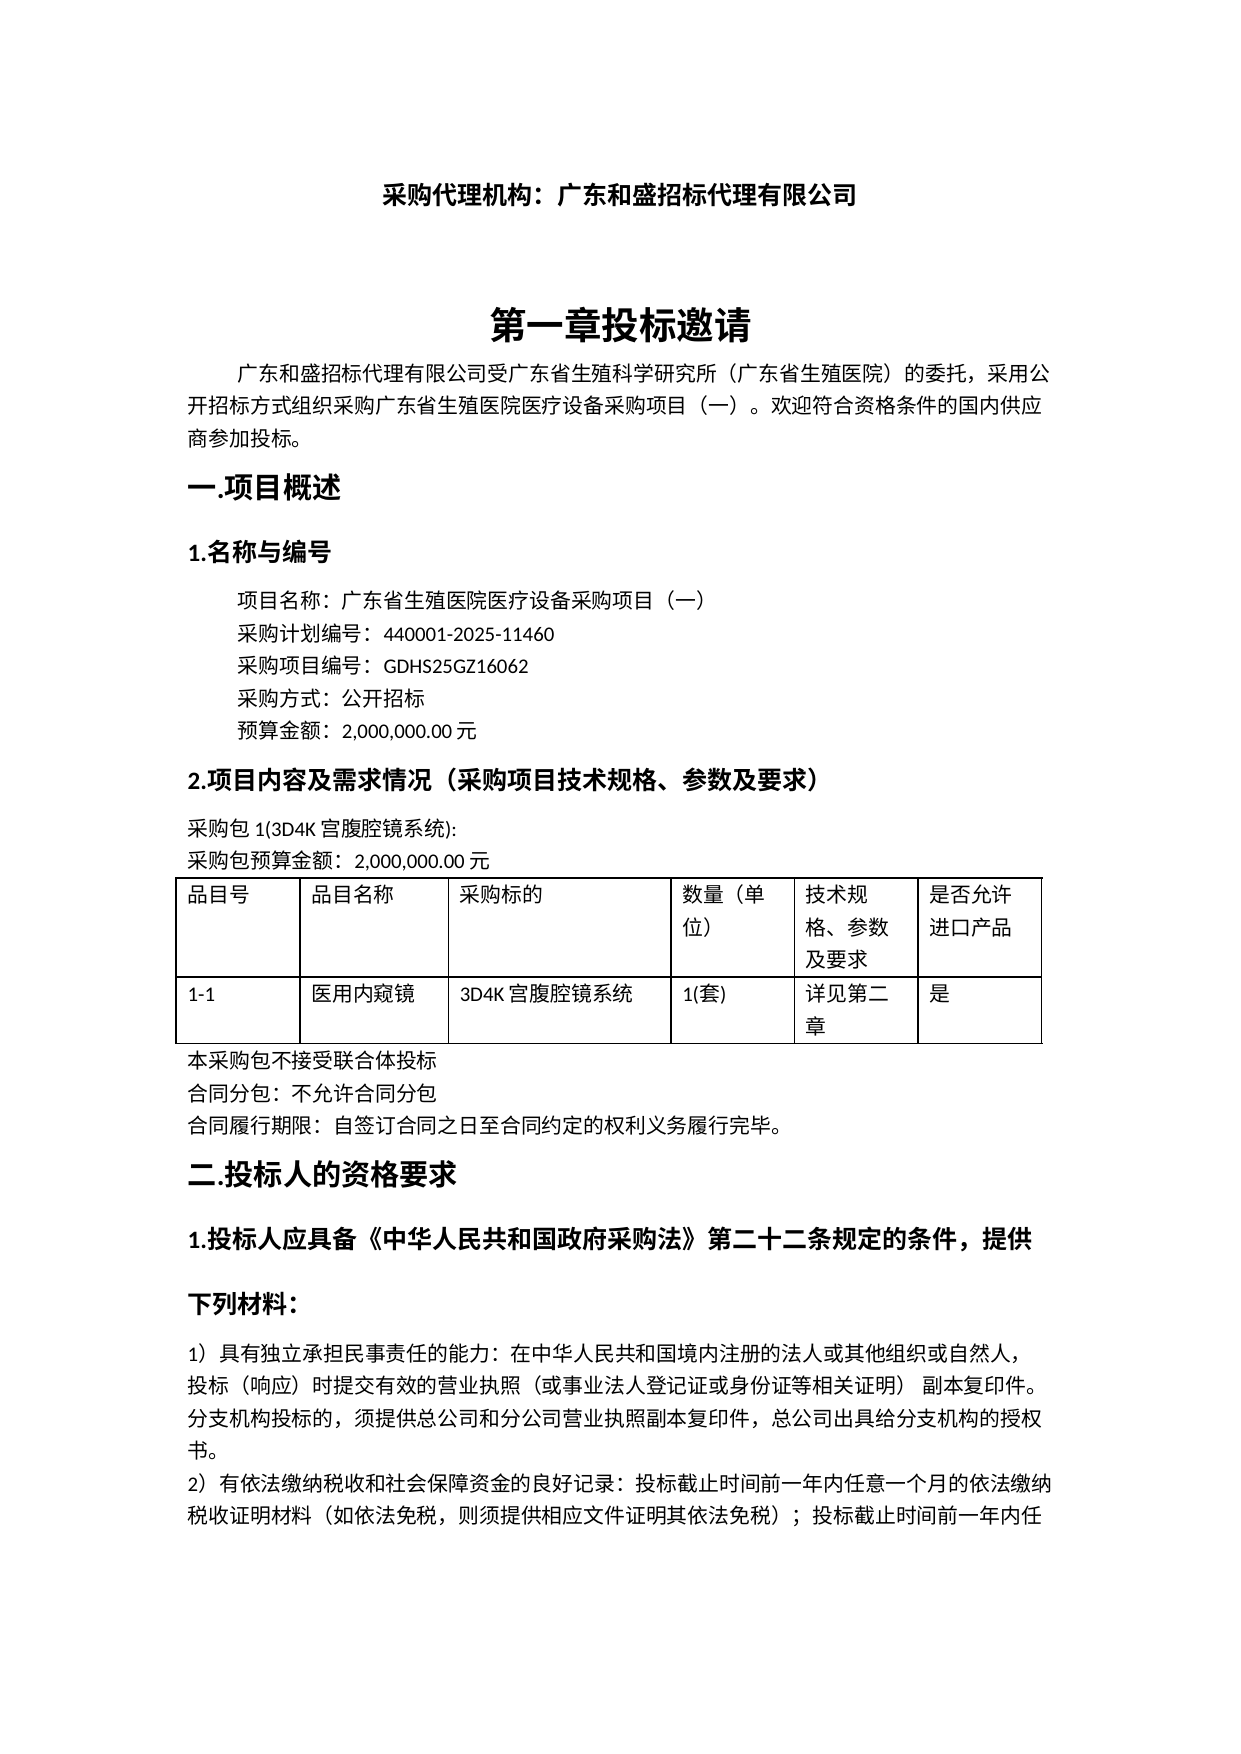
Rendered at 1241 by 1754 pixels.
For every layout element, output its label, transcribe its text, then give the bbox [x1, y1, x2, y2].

text 1.名称与编号 [187, 519, 1053, 584]
text 2.项目内容及需求情况（采购项目技术规格、参数及要求） [187, 747, 1053, 812]
table_cell 医用内窥镜 [301, 978, 448, 1043]
text 合同履行期限：自签订合同之日至合同约定的权利义务履行完毕。 [187, 1109, 1053, 1142]
text 本采购包不接受联合体投标 [187, 1044, 1053, 1077]
table_cell 详见第二章 [795, 978, 917, 1043]
table_header 品目号 [177, 879, 299, 976]
text 采购包预算金额：2,000,000.00元 [187, 844, 1053, 877]
text 1.投标人应具备《中华人民共和国政府采购法》第二十二条规定的条件，提供下列材料： [187, 1207, 1053, 1337]
text 第一章投标邀请 [187, 292, 1053, 357]
table_header 采购标的 [449, 879, 670, 976]
text 采购包1(3D4K宫腹腔镜系统): [187, 812, 1053, 844]
table_header 数量（单位） [672, 879, 794, 976]
text 预算金额：2,000,000.00元 [187, 714, 1053, 747]
text 采购方式：公开招标 [187, 682, 1053, 714]
text 采购代理机构：广东和盛招标代理有限公司 [187, 162, 1053, 227]
text 广东和盛招标代理有限公司受广东省生殖科学研究所（广东省生殖医院）的委托，采用公开招标方式组织采购广东省生殖医院医疗设备采购项目（一）。欢迎符合资格条件的国内供应商参加投标。 [187, 357, 1053, 454]
text 采购计划编号：440001-2025-11460 [187, 617, 1053, 649]
table_header 是否允许进口产品 [919, 879, 1041, 976]
text 1）具有独立承担民事责任的能力：在中华人民共和国境内注册的法人或其他组织或自然人， 投标（响应）时提交有效的营业执照（或事业法人登记证或身份证等相关证明） 副本复印件。分支机构投标的，须提供总公司和分公司营业执照副本复印件，总公司出具给分支机构的授权书。 [187, 1337, 1053, 1467]
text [187, 1467, 1053, 1532]
table_header 技术规格、参数及要求 [795, 879, 917, 976]
text 合同分包：不允许合同分包 [187, 1077, 1053, 1109]
table_cell 1-1 [177, 978, 299, 1043]
text 一.项目概述 [187, 454, 1053, 519]
table_cell 3D4K宫腹腔镜系统 [449, 978, 670, 1043]
text 二.投标人的资格要求 [187, 1142, 1053, 1207]
text 采购项目编号：GDHS25GZ16062 [187, 649, 1053, 682]
table_cell 1(套) [672, 978, 794, 1043]
text 项目名称：广东省生殖医院医疗设备采购项目（一） [187, 584, 1053, 617]
table_header 品目名称 [301, 879, 448, 976]
table_cell 是 [919, 978, 1041, 1043]
